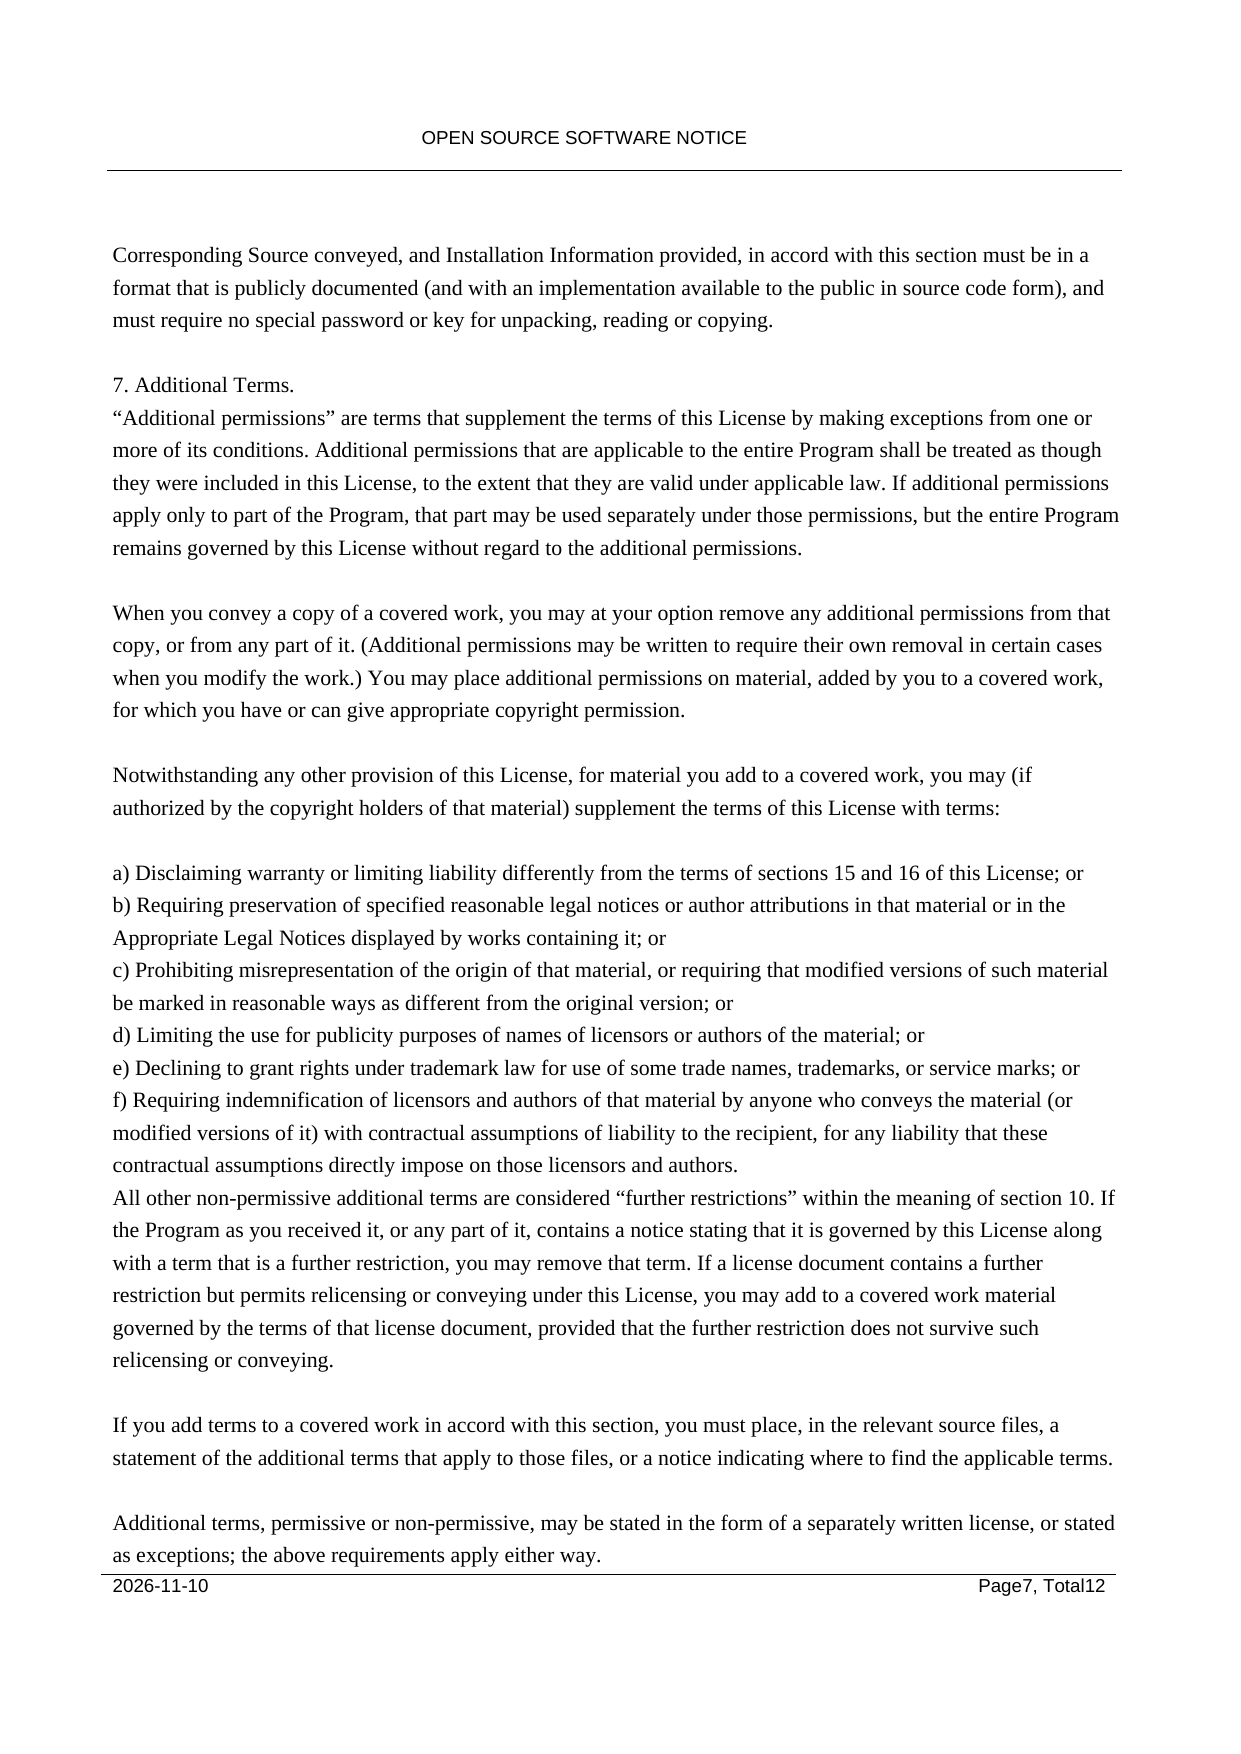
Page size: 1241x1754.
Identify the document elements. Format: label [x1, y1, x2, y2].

text [112, 206, 1128, 1571]
